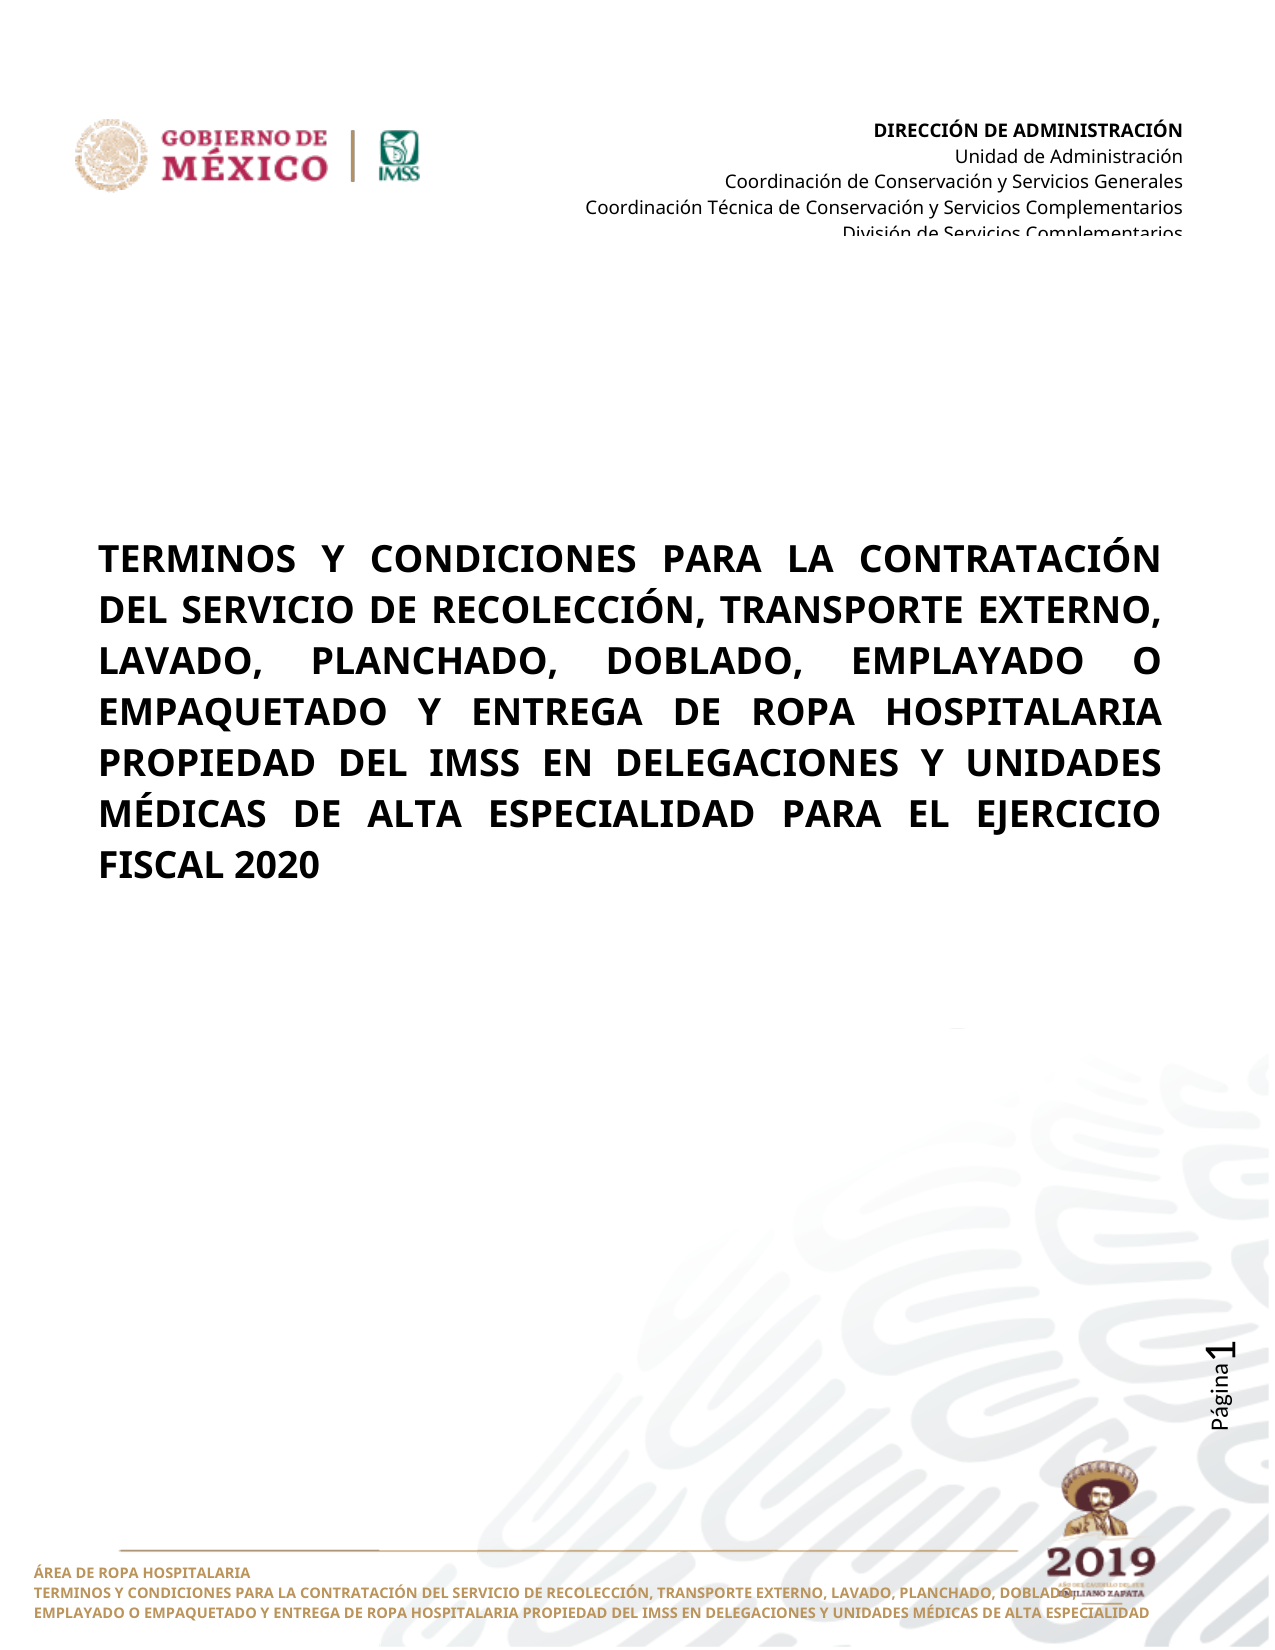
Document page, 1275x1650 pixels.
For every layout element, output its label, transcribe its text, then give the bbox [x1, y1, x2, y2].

text TERMINOS Y CONDICIONES PARA LA CONTRATACIÓN DEL SERVICIO DE RECOLECCIÓN, TRANSPORTE EXTERNO, LAVADO, PLANCHADO, DOBLADO, EMPLAYADO O EMPAQUETADO Y ENTREGA DE ROPA HOSPITALARIA PROPIEDAD DEL IMSS EN DELEGACIONES Y UNIDADES MÉDICAS DE ALTA ESPECIALIDAD PARA EL EJERCICIO FISCAL 2020 [98, 532, 1162, 889]
